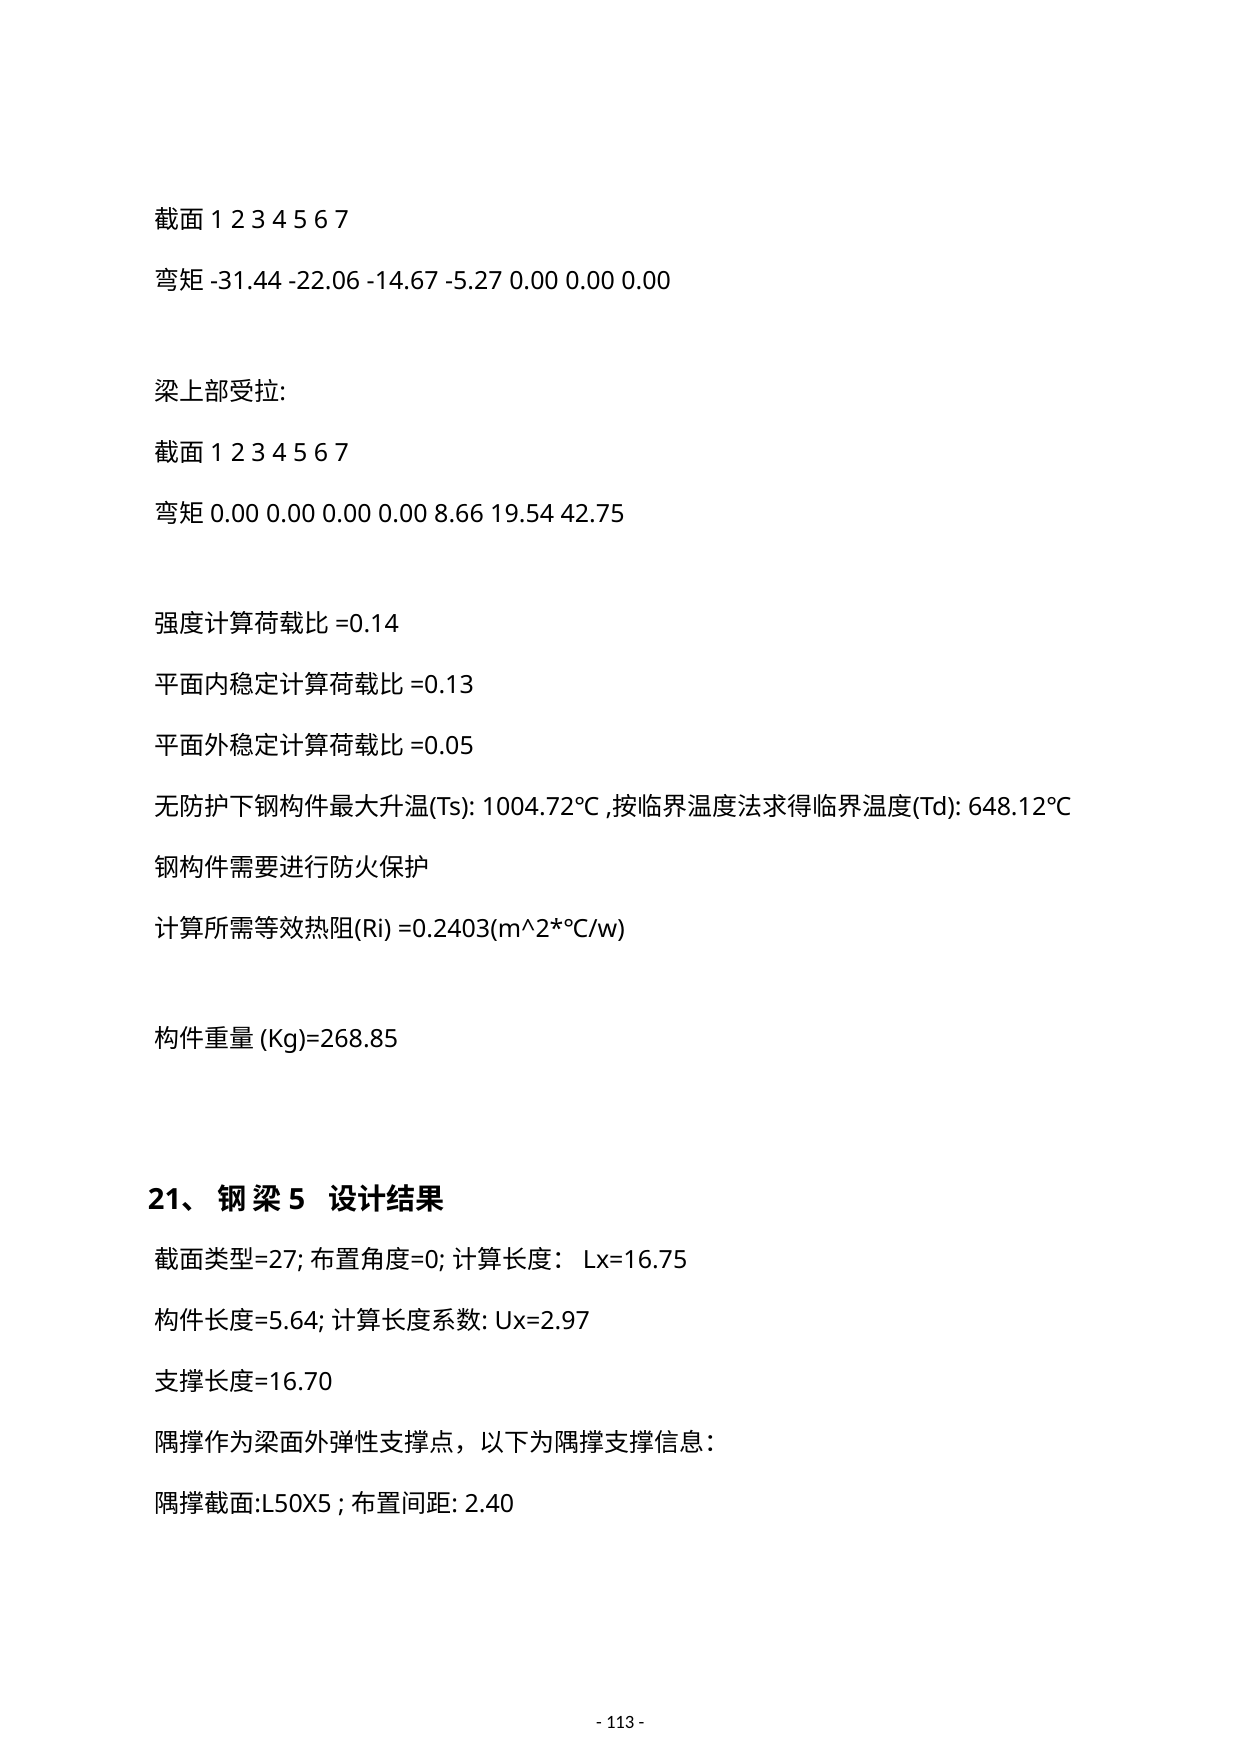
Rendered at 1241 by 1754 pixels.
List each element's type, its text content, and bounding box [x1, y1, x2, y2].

text 支撑长度=16.70 [148, 1356, 1093, 1403]
text 平面外稳定计算荷载比 =0.05 [148, 720, 1093, 767]
text 无防护下钢构件最大升温(Ts): 1004.72℃ ,按临界温度法求得临界温度(Td): 648.12℃ [148, 781, 1093, 828]
text 计算所需等效热阻(Ri) =0.2403(m^2*℃/w) [148, 903, 1093, 950]
text 强度计算荷载比 =0.14 [148, 598, 1093, 645]
text 隅撑截面:L50X5 ; 布置间距: 2.40 [148, 1478, 1093, 1525]
text 隅撑作为梁面外弹性支撑点，以下为隅撑支撑信息： [148, 1417, 1093, 1464]
text 截面 1 2 3 4 5 6 7 [148, 427, 1093, 474]
text 弯矩 -31.44 -22.06 -14.67 -5.27 0.00 0.00 0.00 [148, 255, 1093, 302]
text 钢构件需要进行防火保护 [148, 842, 1093, 889]
text 平面内稳定计算荷载比 =0.13 [148, 659, 1093, 706]
text 构件长度=5.64; 计算长度系数: Ux=2.97 [148, 1295, 1093, 1342]
text 截面类型=27; 布置角度=0; 计算长度： Lx=16.75 [148, 1234, 1093, 1281]
text 弯矩 0.00 0.00 0.00 0.00 8.66 19.54 42.75 [148, 488, 1093, 535]
text 构件重量 (Kg)=268.85 [148, 1013, 1093, 1061]
text 梁上部受拉: [148, 366, 1093, 413]
text 21、 钢 梁 5 设计结果 [148, 1173, 1093, 1220]
text 截面 1 2 3 4 5 6 7 [148, 194, 1093, 241]
